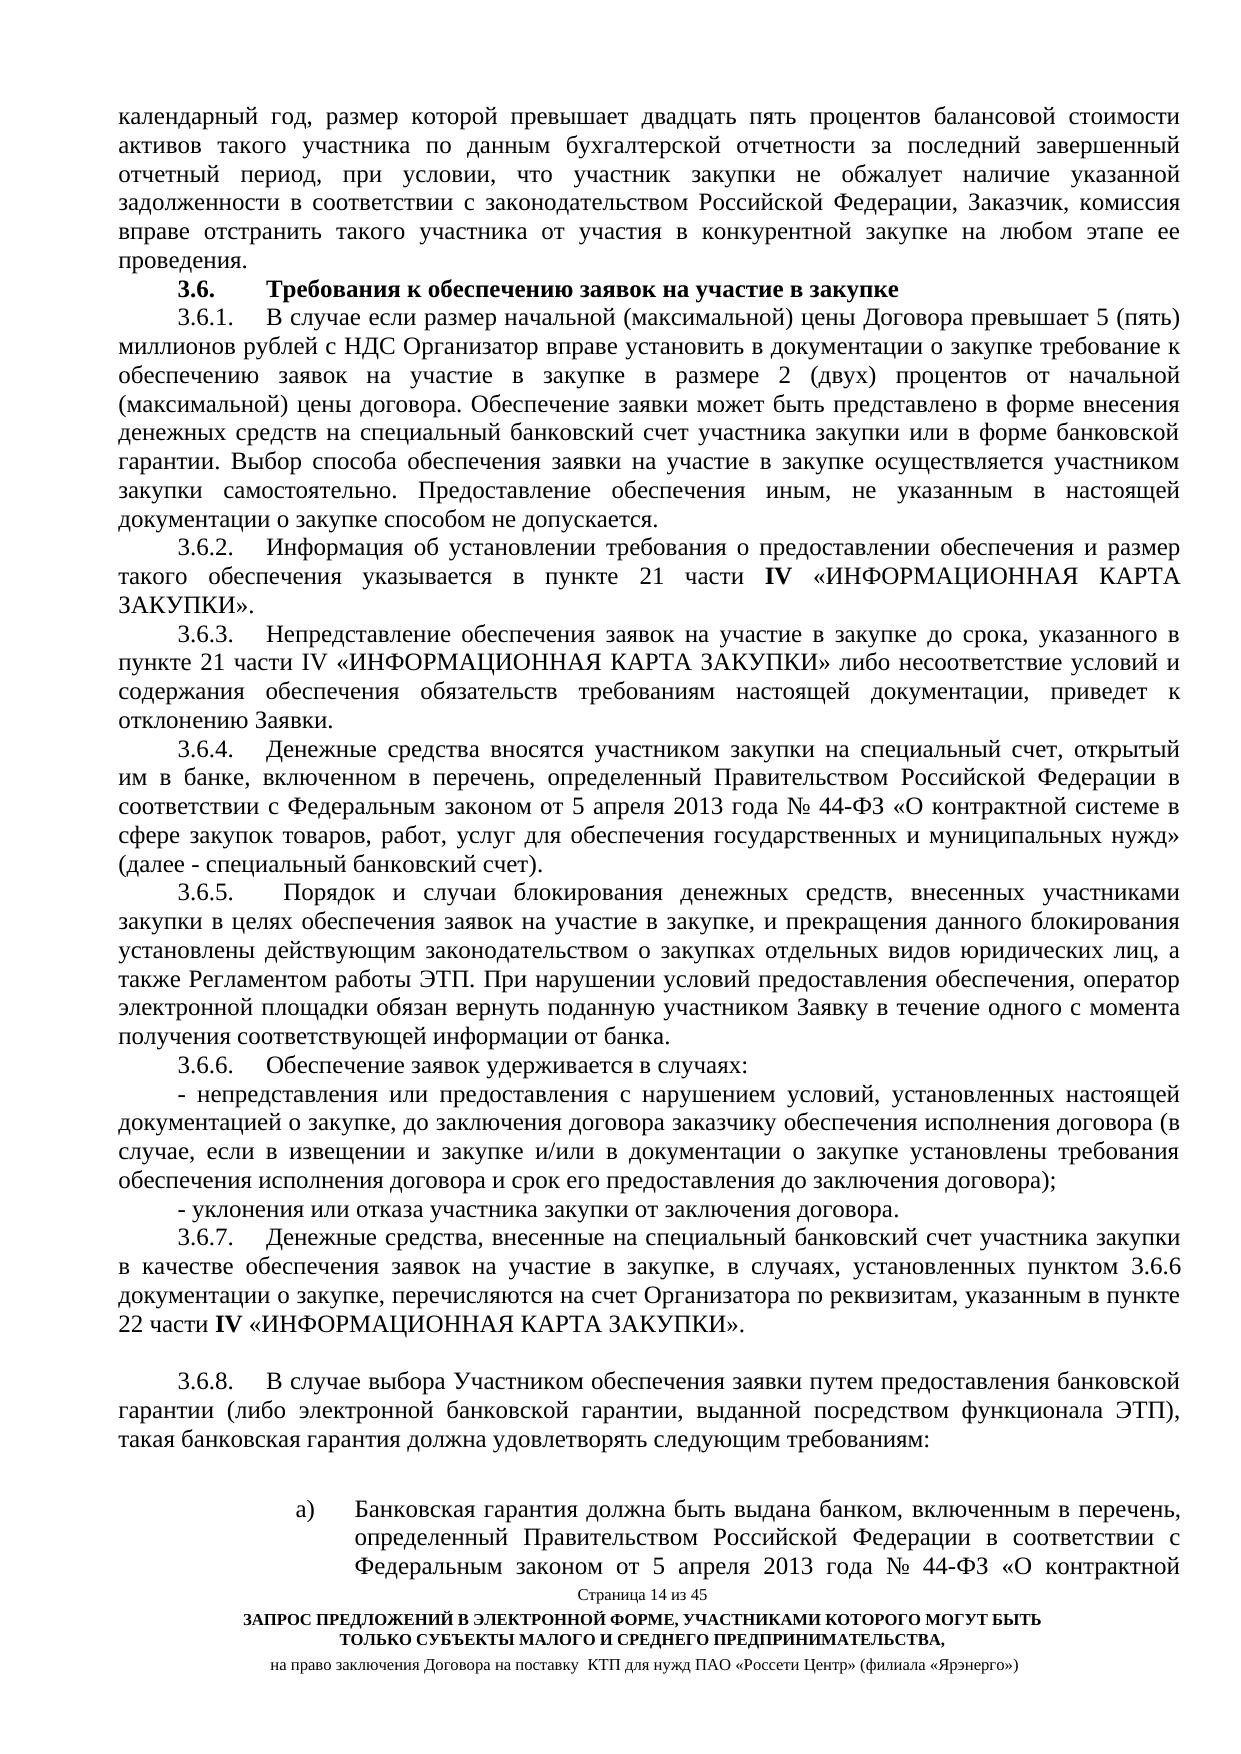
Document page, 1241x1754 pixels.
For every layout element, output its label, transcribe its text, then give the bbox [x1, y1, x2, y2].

subtitle Денежные средства, внесенные на специальный банковский счет участника закупки в качестве обеспечения заявок на участие в закупке, в случаях, установленных пунктом 3.6.6 документации о закупке, перечисляются на счет Организатора по реквизитам, указанным в пункте 22 части IV «ИНФОРМАЦИОННАЯ КАРТА ЗАКУПКИ». [118, 1222, 1181, 1337]
subtitle Непредставление обеспечения заявок на участие в закупке до срока, указанного в пункте 21 части IV «ИНФОРМАЦИОННАЯ КАРТА ЗАКУПКИ» либо несоответствие условий и содержания обеспечения обязательств требованиям настоящей документации, приведет к отклонению Заявки. [118, 619, 1181, 734]
subtitle Порядок и случаи блокирования денежных средств, внесенных участниками закупки в целях обеспечения заявок на участие в закупке, и прекращения данного блокирования установлены действующим законодательством о закупках отдельных видов юридических лиц, а также Регламентом работы ЭТП. При нарушении условий предоставления обеспечения, оператор электронной площадки обязан вернуть поданную участником Заявку в течение одного с момента получения соответствующей информации от банка. [118, 877, 1181, 1050]
text - уклонения или отказа участника закупки от заключения договора. [118, 1194, 1181, 1222]
subtitle Обеспечение заявок удерживается в случаях: [118, 1050, 1181, 1079]
subtitle В случае если размер начальной (максимальной) цены Договора превышает 5 (пять) миллионов рублей с НДС Организатор вправе установить в документации о закупке требование к обеспечению заявок на участие в закупке в размере 2 (двух) процентов от начальной (максимальной) цены договора. Обеспечение заявки может быть представлено в форме внесения денежных средств на специальный банковский счет участника закупки или в форме банковской гарантии. Выбор способа обеспечения заявки на участие в закупке осуществляется участником закупки самостоятельно. Предоставление обеспечения иным, не указанным в настоящей документации о закупке способом не допускается. [118, 302, 1181, 532]
subtitle Информация об установлении требования о предоставлении обеспечения и размер такого обеспечения указывается в пункте 21 части IV «ИНФОРМАЦИОННАЯ КАРТА ЗАКУПКИ». [118, 532, 1181, 619]
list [295, 1494, 1181, 1580]
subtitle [118, 101, 1181, 274]
text - непредставления или предоставления с нарушением условий, установленных настоящей документацией о закупке, до заключения договора заказчику обеспечения исполнения договора (в случае, если в извещении и закупке и/или в документации о закупке установлены требования обеспечения исполнения договора и срок его предоставления до заключения договора); [118, 1079, 1181, 1194]
subtitle Требования к обеспечению заявок на участие в закупке [118, 274, 1181, 302]
subtitle Денежные средства вносятся участником закупки на специальный счет, открытый им в банке, включенном в перечень, определенный Правительством Российской Федерации в соответствии с Федеральным законом от 5 апреля 2013 года № 44-ФЗ «О контрактной системе в сфере закупок товаров, работ, услуг для обеспечения государственных и муниципальных нужд» (далее - специальный банковский счет). [118, 734, 1181, 877]
subtitle В случае выбора Участником обеспечения заявки путем предоставления банковской гарантии (либо электронной банковской гарантии, выданной посредством функционала ЭТП), такая банковская гарантия должна удовлетворять следующим требованиям: [118, 1366, 1181, 1452]
